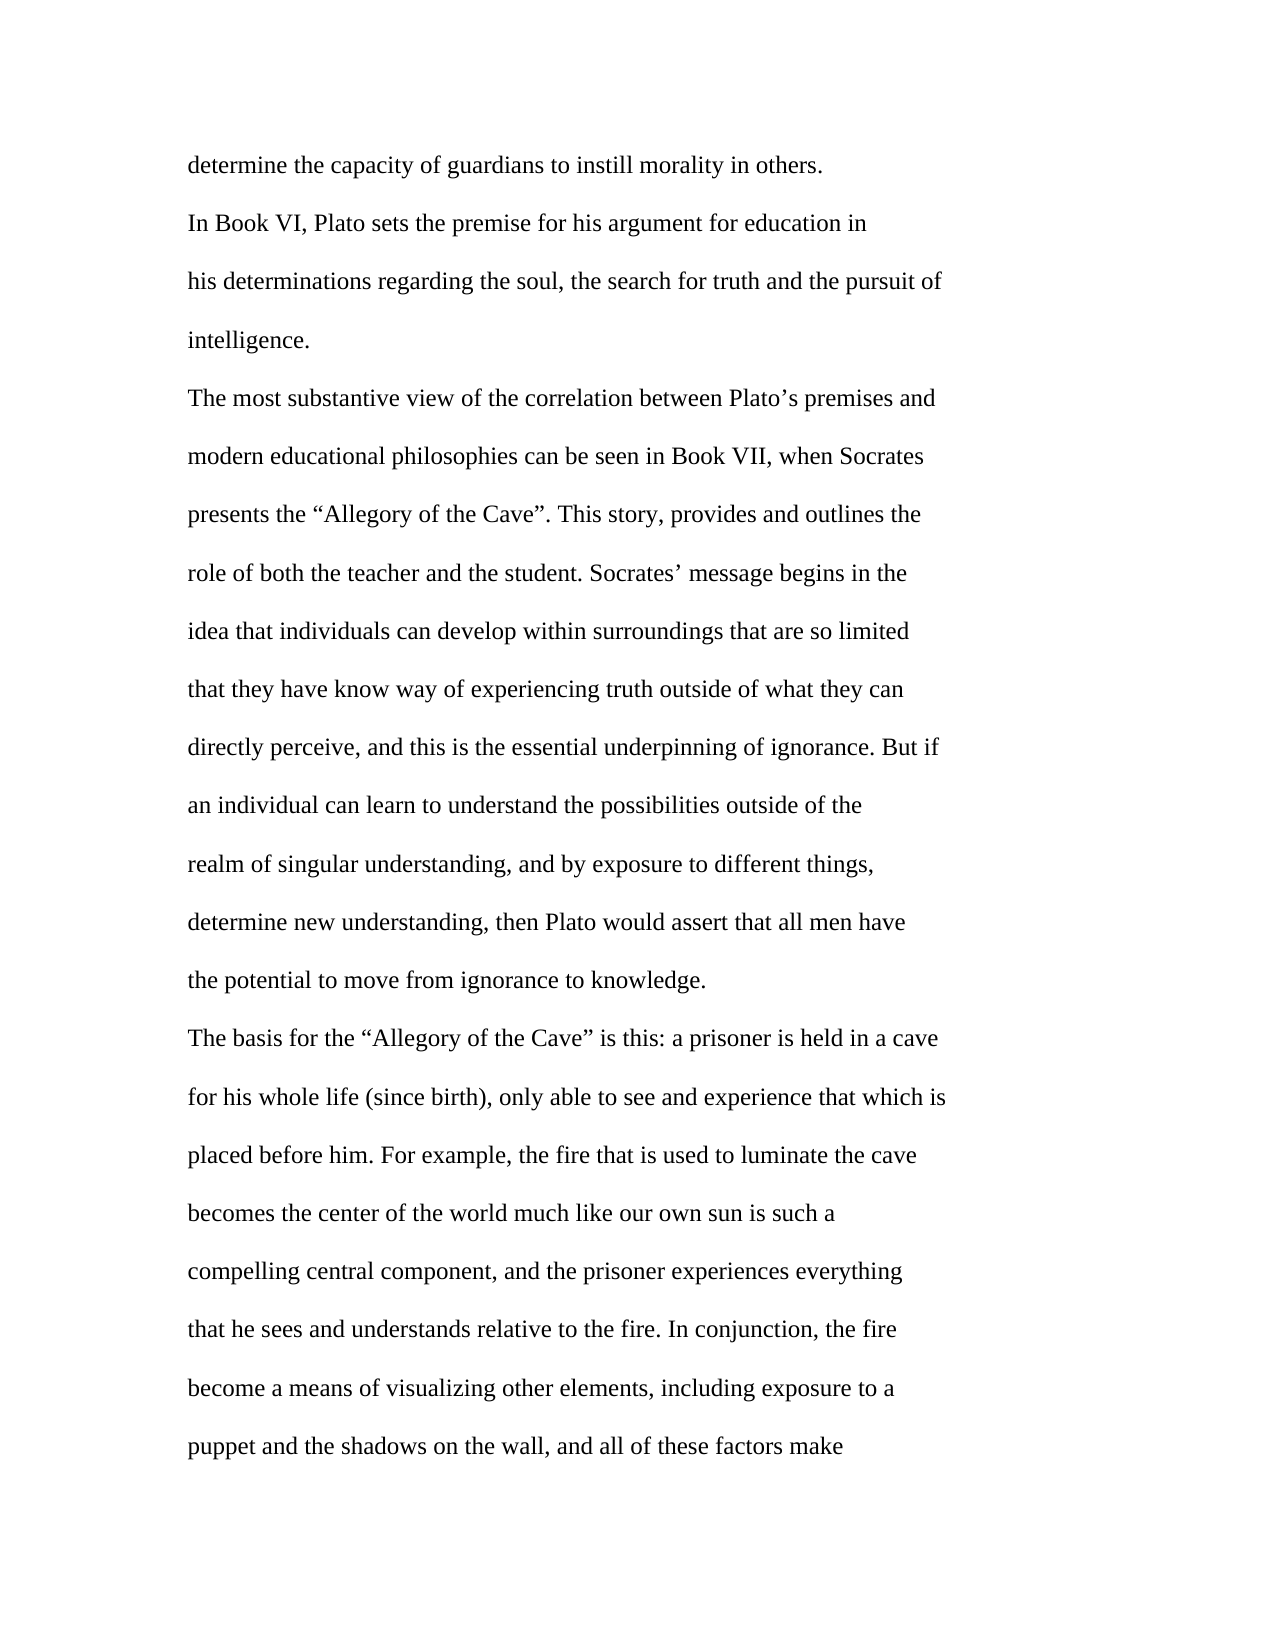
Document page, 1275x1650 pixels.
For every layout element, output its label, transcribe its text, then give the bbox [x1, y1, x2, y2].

text determine the capacity of guardians to instill morality in others. [187, 150, 1087, 179]
text that they have know way of experiencing truth outside of what they can [187, 674, 1087, 703]
text intelligence. [187, 325, 1087, 353]
text modern educational philosophies can be seen in Book VII, when Socrates [187, 441, 1087, 470]
text an individual can learn to understand the possibilities outside of the [187, 791, 1087, 819]
text his determinations regarding the soul, the search for truth and the pursuit of [187, 266, 1087, 295]
text role of both the teacher and the student. Socrates’ message begins in the [187, 558, 1087, 586]
text that he sees and understands relative to the fire. In conjunction, the fire [187, 1314, 1087, 1343]
text the potential to move from ignorance to knowledge. [187, 965, 1087, 994]
text determine new understanding, then Plato would assert that all men have [187, 907, 1087, 936]
text presents the “Allegory of the Cave”. This story, provides and outlines the [187, 499, 1087, 528]
text placed before him. For example, the fire that is used to luminate the cave [187, 1140, 1087, 1169]
text realm of singular understanding, and by exposure to different things, [187, 849, 1087, 877]
text idea that individuals can develop within surroundings that are so limited [187, 616, 1087, 644]
text In Book VI, Plato sets the premise for his argument for education in [187, 208, 1087, 237]
text The basis for the “Allegory of the Cave” is this: a prisoner is held in a cave [187, 1023, 1087, 1052]
text The most substantive view of the correlation between Plato’s premises and [187, 383, 1087, 412]
text becomes the center of the world much like our own sun is such a [187, 1198, 1087, 1227]
text directly perceive, and this is the essential underpinning of ignorance. But if [187, 732, 1087, 761]
text for his whole life (since birth), only able to see and experience that which is [187, 1082, 1087, 1110]
text become a means of visualizing other elements, including exposure to a [187, 1373, 1087, 1402]
text puppet and the shadows on the wall, and all of these factors make [187, 1431, 1087, 1460]
text compelling central component, and the prisoner experiences everything [187, 1256, 1087, 1285]
